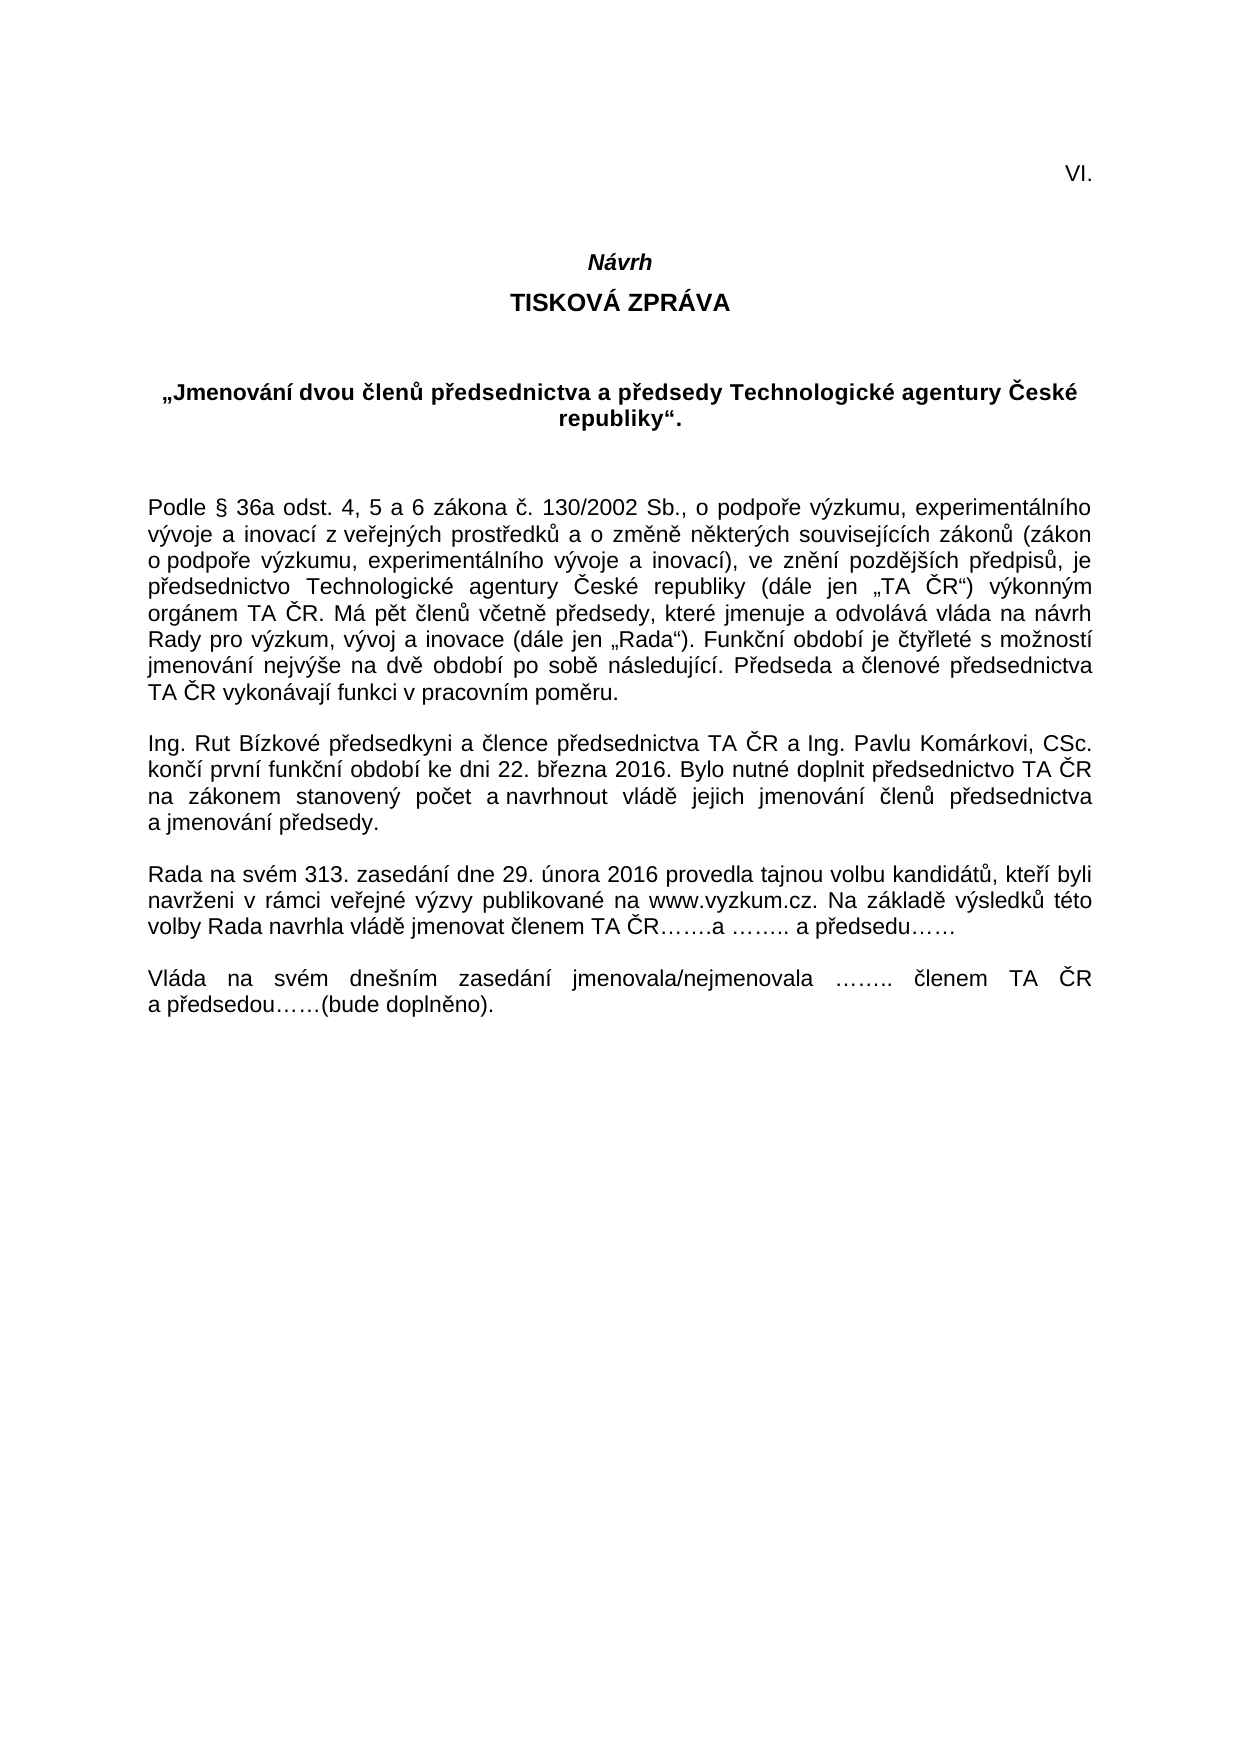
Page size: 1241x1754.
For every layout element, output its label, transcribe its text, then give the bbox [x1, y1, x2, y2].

text Ing. Rut Bízkové předsedkyni a člence předsednictva TA ČR a Ing. Pavlu Komárkovi, CSc. končí první funkční období ke dni 22. března 2016. Bylo nutné doplnit předsednictvo TA ČR na zákonem stanovený počet a navrhnout vládě jejich jmenování členů předsednictva a jmenování předsedy. [148, 730, 1093, 836]
text „Jmenování dvou členů předsednictva a předsedy Technologické agentury České republiky“. [148, 379, 1093, 432]
text VI. [148, 160, 1093, 186]
text Návrh [148, 249, 1093, 275]
text Rada na svém 313. zasedání dne 29. února 2016 provedla tajnou volbu kandidátů, kteří byli navrženi v rámci veřejné výzvy publikované na www.vyzkum.cz. Na základě výsledků této volby Rada navrhla vládě jmenovat členem TA ČR…….a …….. a předsedu…… [148, 861, 1093, 939]
text Vláda na svém dnešním zasedání jmenovala/nejmenovala …….. členem TA ČR a předsedou……(bude doplněno). [148, 964, 1093, 1017]
text Podle § 36a odst. 4, 5 a 6 zákona č. 130/2002 Sb., o podpoře výzkumu, experimentálního vývoje a inovací z veřejných prostředků a o změně některých souvisejících zákonů (zákon o podpoře výzkumu, experimentálního vývoje a inovací), ve znění pozdějších předpisů, je předsednictvo Technologické agentury České republiky (dále jen „TA ČR“) výkonným orgánem TA ČR. Má pět členů včetně předsedy, které jmenuje a odvolává vláda na návrh Rady pro výzkum, vývoj a inovace (dále jen „Rada“). Funkční období je čtyřleté s možností jmenování nejvýše na dvě období po sobě následující. Předseda a členové předsednictva TA ČR vykonávají funkci v pracovním poměru. [148, 494, 1093, 705]
text TISKOVÁ ZPRÁVA [148, 288, 1093, 317]
